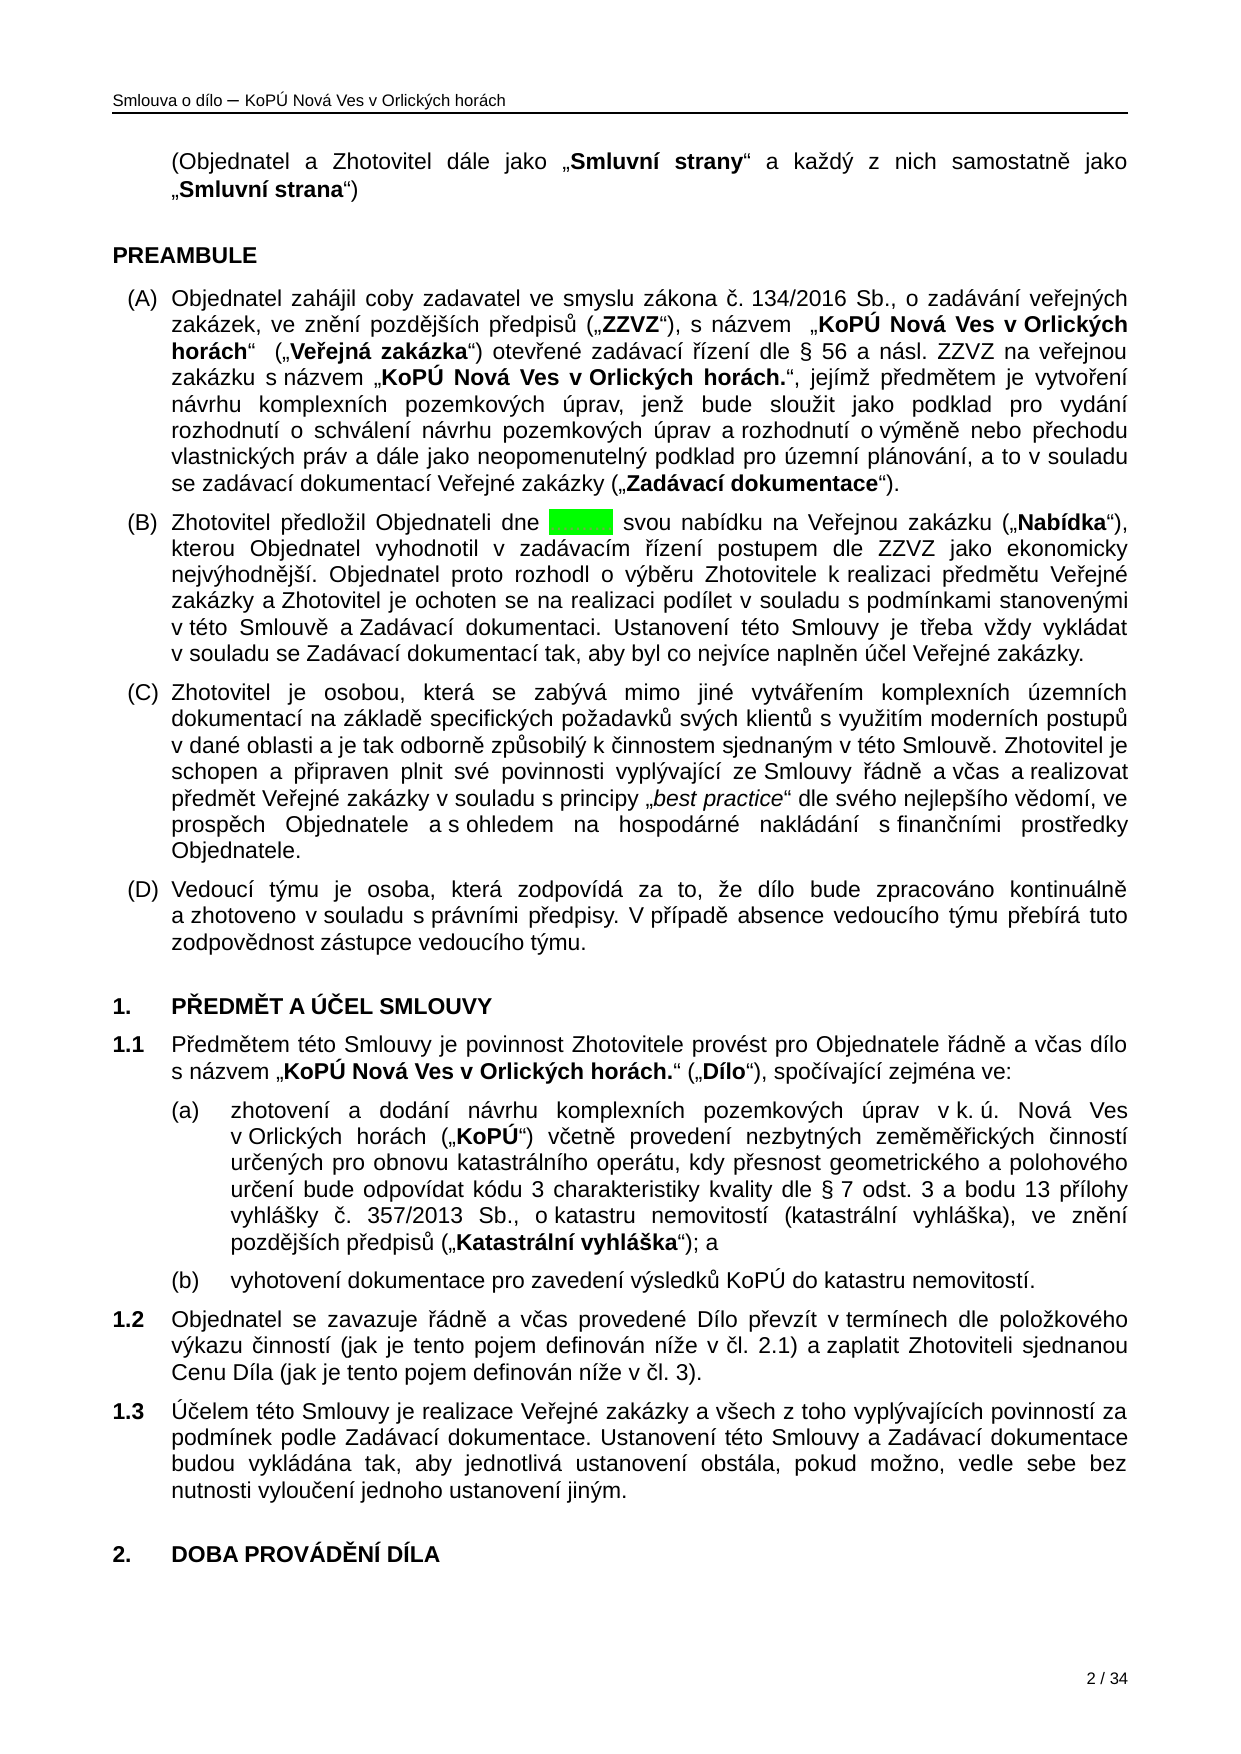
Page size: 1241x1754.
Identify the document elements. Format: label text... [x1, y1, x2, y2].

list vyhotovení dokumentace pro zavedení výsledků KoPÚ do katastru nemovitostí. [171, 1267, 1128, 1294]
text Zhotovitel je osobou, která se zabývá mimo jiné vytvářením komplexních územních dokumentací na základě specifických požadavků svých klientů s využitím moderních postupů v dané oblasti a je tak odborně způsobilý k činnostem sjednaným v této Smlouvě. Zhotovitel je schopen a připraven plnit své povinnosti vyplývající ze Smlouvy řádně a včas a realizovat předmět Veřejné zakázky v souladu s principy „best practice“ dle svého nejlepšího vědomí, ve prospěch Objednatele a s ohledem na hospodárné nakládání s finančními prostředky Objednatele. [127, 679, 1128, 863]
text Objednatel se zavazuje řádně a včas provedené Dílo převzít v termínech dle položkového výkazu činností (jak je tento pojem definován níže v čl. 2.1) a zaplatit Zhotoviteli sjednanou Cenu Díla (jak je tento pojem definován níže v čl. 3). [112, 1306, 1128, 1385]
text Zhotovitel předložil Objednateli dne .......... svou nabídku na Veřejnou zakázku („Nabídka“), kterou Objednatel vyhodnotil v zadávacím řízení postupem dle ZZVZ jako ekonomicky nejvýhodnější. Objednatel proto rozhodl o výběru Zhotovitele k realizaci předmětu Veřejné zakázky a Zhotovitel je ochoten se na realizaci podílet v souladu s podmínkami stanovenými v této Smlouvě a Zadávací dokumentaci. Ustanovení této Smlouvy je třeba vždy vykládat v souladu se Zadávací dokumentací tak, aby byl co nejvíce naplněn účel Veřejné zakázky. [127, 508, 1128, 667]
text (Objednatel a Zhotovitel dále jako „Smluvní strany“ a každý z nich samostatně jako „Smluvní strana“) [171, 148, 1128, 202]
subtitle Preambule [112, 242, 1128, 268]
text Předmět a účel smlouvy [112, 993, 1128, 1019]
text Doba PROVÁDĚNÍ díla [112, 1541, 1128, 1567]
text Vedoucí týmu je osoba, která zodpovídá za to, že dílo bude zpracováno kontinuálně a zhotoveno v souladu s právními předpisy. V případě absence vedoucího týmu přebírá tuto zodpovědnost zástupce vedoucího týmu. [127, 876, 1128, 955]
list zhotovení a dodání návrhu komplexních pozemkových úprav v k. ú. Nová Ves v Orlických horách („KoPÚ“) včetně provedení nezbytných zeměměřických činností určených pro obnovu katastrálního operátu, kdy přesnost geometrického a polohového určení bude odpovídat kódu 3 charakteristiky kvality dle § 7 odst. 3 a bodu 13 přílohy vyhlášky č. 357/2013 Sb., o katastru nemovitostí (katastrální vyhláška), ve znění pozdějších předpisů („Katastrální vyhláška“); a [171, 1097, 1128, 1255]
text Předmětem této Smlouvy je povinnost Zhotovitele provést pro Objednatele řádně a včas dílo s názvem „KoPÚ Nová Ves v Orlických horách.“ („Dílo“), spočívající zejména ve: [112, 1031, 1128, 1084]
text Účelem této Smlouvy je realizace Veřejné zakázky a všech z toho vyplývajících povinností za podmínek podle Zadávací dokumentace. Ustanovení této Smlouvy a Zadávací dokumentace budou vykládána tak, aby jednotlivá ustanovení obstála, pokud možno, vedle sebe bez nutnosti vyloučení jednoho ustanovení jiným. [112, 1398, 1128, 1503]
text Objednatel zahájil coby zadavatel ve smyslu zákona č. 134/2016 Sb., o zadávání veřejných zakázek, ve znění pozdějších předpisů („ZZVZ“), s názvem „KoPÚ Nová Ves v Orlických horách“ („Veřejná zakázka“) otevřené zadávací řízení dle § 56 a násl. ZZVZ na veřejnou zakázku s názvem „KoPÚ Nová Ves v Orlických horách.“, jejímž předmětem je vytvoření návrhu komplexních pozemkových úprav, jenž bude sloužit jako podklad pro vydání rozhodnutí o schválení návrhu pozemkových úprav a rozhodnutí o výměně nebo přechodu vlastnických práv a dále jako neopomenutelný podklad pro územní plánování, a to v souladu se zadávací dokumentací Veřejné zakázky („Zadávací dokumentace“). [127, 285, 1128, 496]
